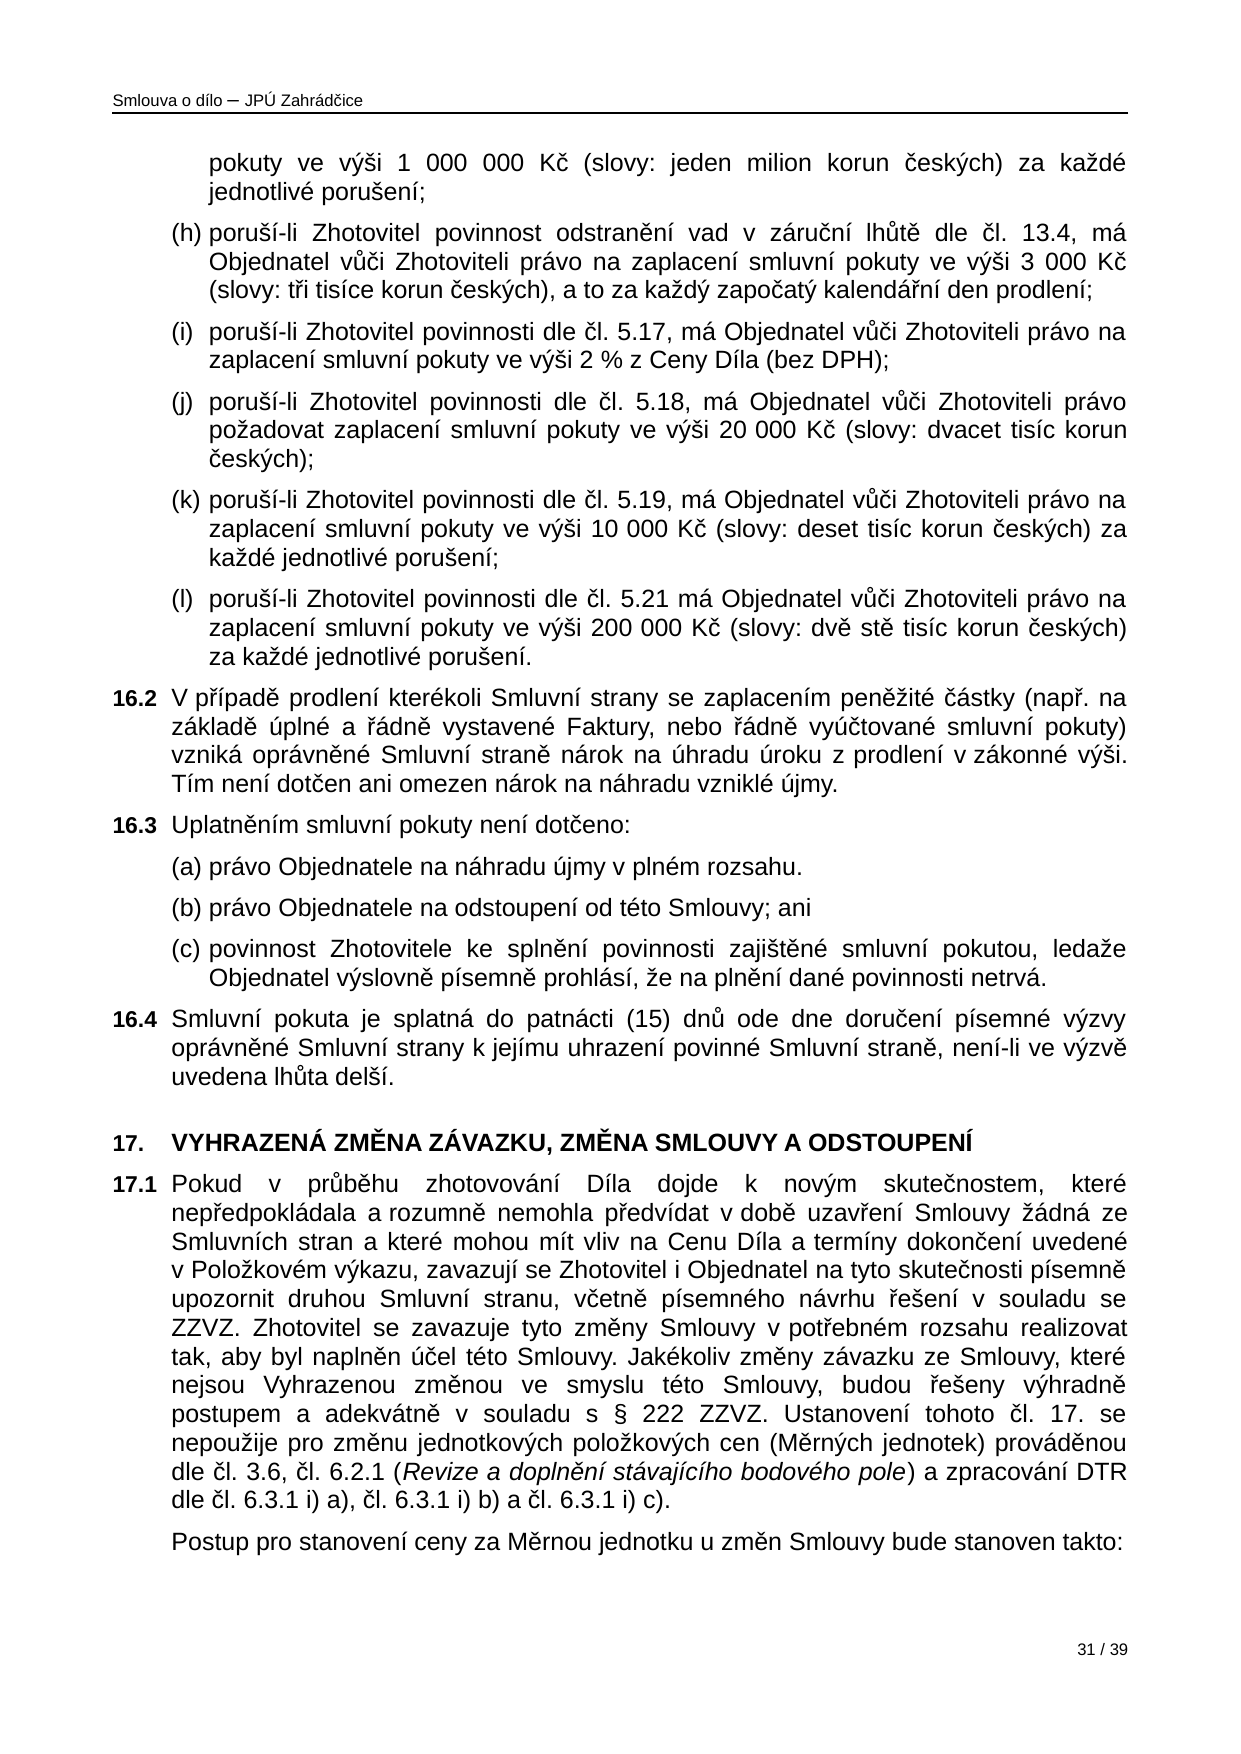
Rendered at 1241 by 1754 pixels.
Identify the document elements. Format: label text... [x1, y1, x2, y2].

list poruší-li Zhotovitel povinnosti dle čl. 5.21 má Objednatel vůči Zhotoviteli právo na zaplacení smluvní pokuty ve výši 200 000 Kč (slovy: dvě stě tisíc korun českých) za každé jednotlivé porušení. [171, 584, 1128, 670]
text Uplatněním smluvní pokuty není dotčeno: [112, 810, 1128, 839]
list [171, 148, 1128, 205]
text Smluvní pokuta je splatná do patnácti (15) dnů ode dne doručení písemné výzvy oprávněné Smluvní strany k jejímu uhrazení povinné Smluvní straně, není-li ve výzvě uvedena lhůta delší. [112, 1004, 1128, 1090]
text V případě prodlení kterékoli Smluvní strany se zaplacením peněžité částky (např. na základě úplné a řádně vystavené Faktury, nebo řádně vyúčtované smluvní pokuty) vzniká oprávněné Smluvní straně nárok na úhradu úroku z prodlení v zákonné výši. Tím není dotčen ani omezen nárok na náhradu vzniklé újmy. [112, 683, 1128, 798]
list poruší-li Zhotovitel povinnosti dle čl. 5.18, má Objednatel vůči Zhotoviteli právo požadovat zaplacení smluvní pokuty ve výši 20 000 Kč (slovy: dvacet tisíc korun českých); [171, 386, 1128, 473]
list povinnost Zhotovitele ke splnění povinnosti zajištěné smluvní pokutou, ledaže Objednatel výslovně písemně prohlásí, že na plnění dané povinnosti netrvá. [171, 934, 1128, 991]
list poruší-li Zhotovitel povinnosti dle čl. 5.17, má Objednatel vůči Zhotoviteli právo na zaplacení smluvní pokuty ve výši 2 % z Ceny Díla (bez DPH); [171, 316, 1128, 374]
list právo Objednatele na odstoupení od této Smlouvy; ani [171, 893, 1128, 921]
list právo Objednatele na náhradu újmy v plném rozsahu. [171, 851, 1128, 880]
text Vyhrazená změna závazku, změna smlouvy a odstoupení [112, 1128, 1128, 1156]
text Postup pro stanovení ceny za Měrnou jednotku u změn Smlouvy bude stanoven takto: [171, 1526, 1128, 1555]
text Pokud v průběhu zhotovování Díla dojde k novým skutečnostem, které nepředpokládala a rozumně nemohla předvídat v době uzavření Smlouvy žádná ze Smluvních stran a které mohou mít vliv na Cenu Díla a termíny dokončení uvedené v Položkovém výkazu, zavazují se Zhotovitel i Objednatel na tyto skutečnosti písemně upozornit druhou Smluvní stranu, včetně písemného návrhu řešení v souladu se ZZVZ. Zhotovitel se zavazuje tyto změny Smlouvy v potřebném rozsahu realizovat tak, aby byl naplněn účel této Smlouvy. Jakékoliv změny závazku ze Smlouvy, které nejsou Vyhrazenou změnou ve smyslu této Smlouvy, budou řešeny výhradně postupem a adekvátně v souladu s § 222 ZZVZ. Ustanovení tohoto čl. 17. se nepoužije pro změnu jednotkových položkových cen (Měrných jednotek) prováděnou dle čl. 3.6, čl. 6.2.1 (Revize a doplnění stávajícího bodového pole) a zpracování DTR dle čl. 6.3.1 i) a), čl. 6.3.1 i) b) a čl. 6.3.1 i) c). [112, 1169, 1128, 1514]
list poruší-li Zhotovitel povinnost odstranění vad v záruční lhůtě dle čl. 13.4, má Objednatel vůči Zhotoviteli právo na zaplacení smluvní pokuty ve výši 3 000 Kč (slovy: tři tisíce korun českých), a to za každý započatý kalendářní den prodlení; [171, 218, 1128, 304]
list poruší-li Zhotovitel povinnosti dle čl. 5.19, má Objednatel vůči Zhotoviteli právo na zaplacení smluvní pokuty ve výši 10 000 Kč (slovy: deset tisíc korun českých) za každé jednotlivé porušení; [171, 485, 1128, 571]
